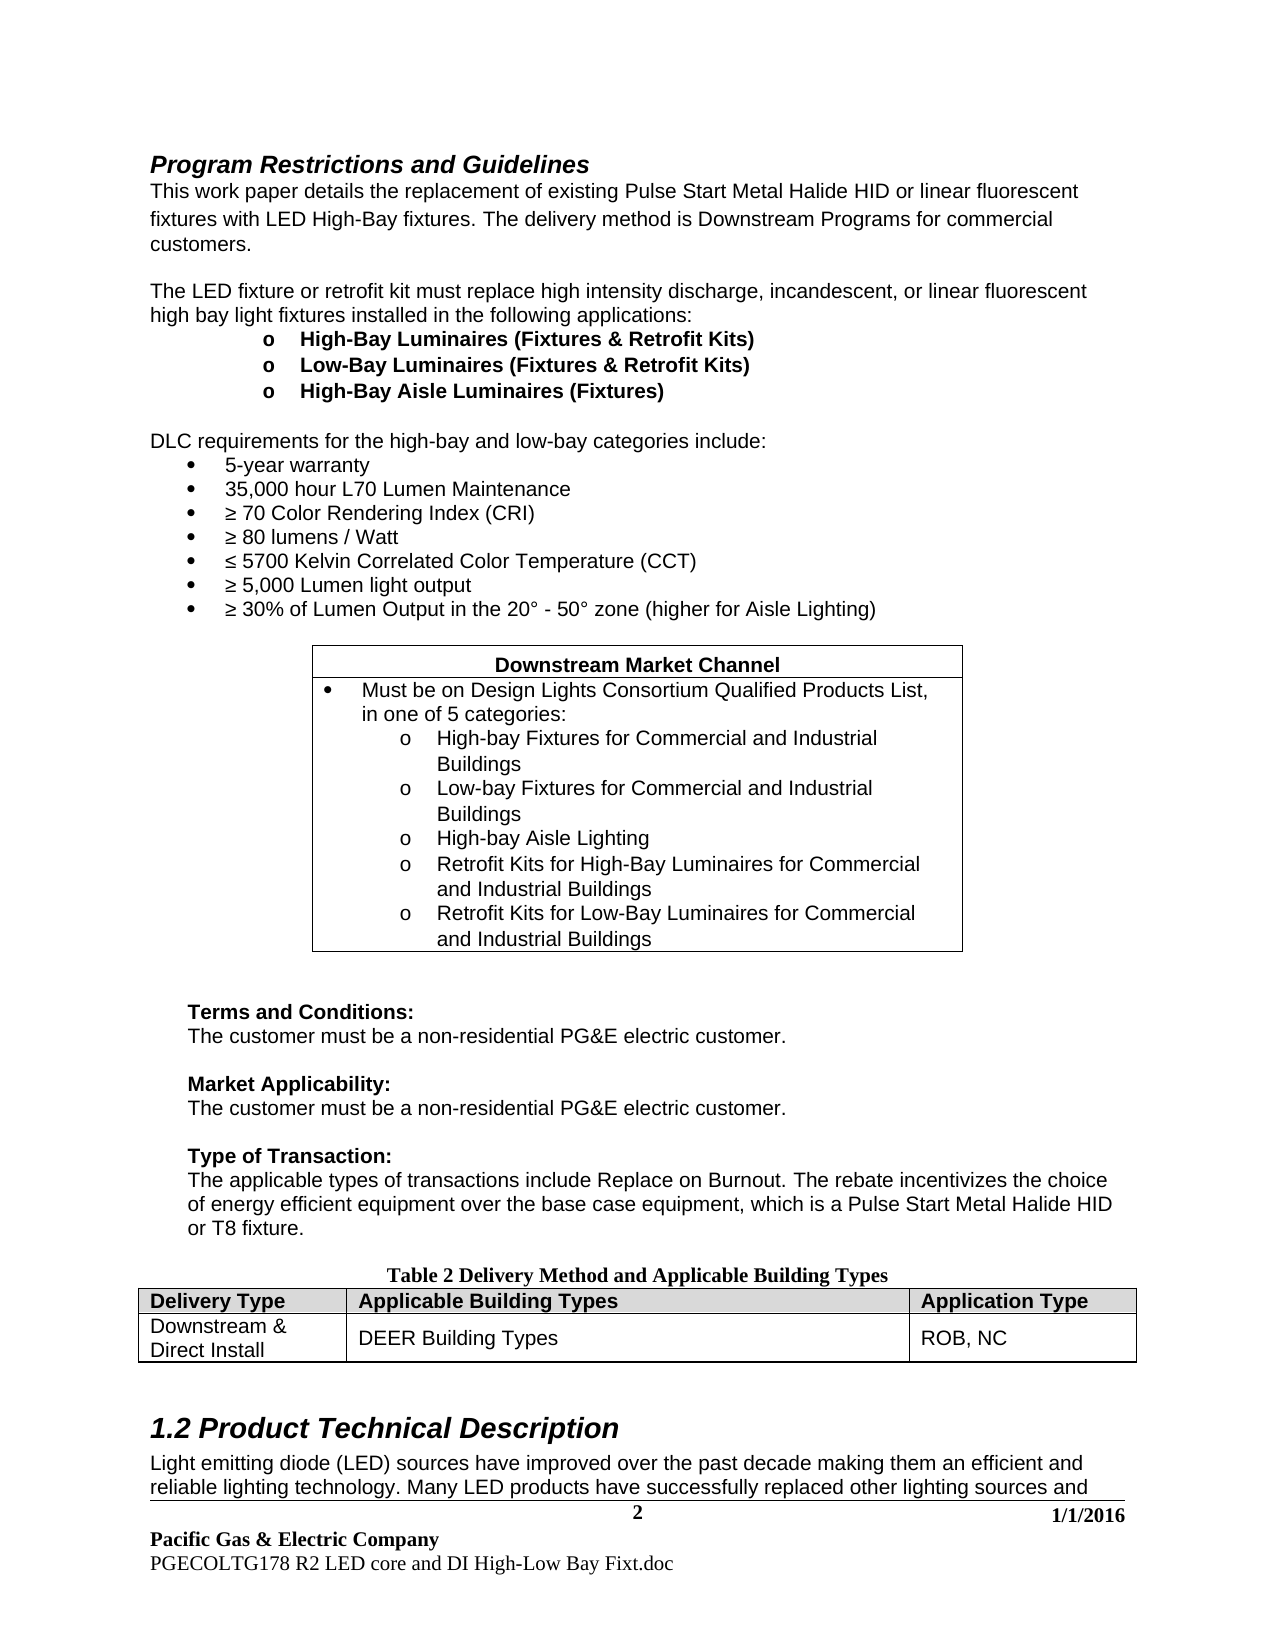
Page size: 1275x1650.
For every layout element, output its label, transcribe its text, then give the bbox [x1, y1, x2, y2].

table_cell DEER Building Types [347, 1314, 909, 1361]
text Table 2 Delivery Method and Applicable Building Types [150, 1263, 1125, 1287]
list ≤ 5700 Kelvin Correlated Color Temperature (CCT) [187, 549, 1125, 573]
list ≥ 30% of Lumen Output in the 20° - 50° zone (higher for Aisle Lighting) [187, 597, 1125, 621]
table_header Applicable Building Types [347, 1289, 909, 1312]
text This work paper details the replacement of existing Pulse Start Metal Halide HID or linear fluorescent fixtures with LED High-Bay fixtures. The delivery method is Downstream Programs for commercial customers. [150, 179, 1125, 255]
text DLC requirements for the high-bay and low-bay categories include: [150, 429, 1125, 453]
table_cell Must be on Design Lights Consortium Qualified Products List, in one of 5 categories: High-bay Fixtures for Commercial and Industrial Buildings Low-bay Fixtures for Commercial and Industrial Buildings High-bay Aisle Lighting Retrofit Kits for High-Bay Luminaires for Commercial and Industrial Buildings Retrofit Kits for Low-Bay Luminaires for Commercial and Industrial Buildings [313, 678, 962, 951]
table_cell ROB, NC [910, 1314, 1136, 1361]
list 5-year warranty [187, 453, 1125, 477]
list ≥ 5,000 Lumen light output [187, 573, 1125, 597]
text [150, 1451, 1125, 1499]
subtitle 1.2 Product Technical Description [150, 1411, 1125, 1445]
text The customer must be a non-residential PG&E electric customer. [187, 1024, 1125, 1048]
list ≥ 70 Color Rendering Index (CRI) [187, 501, 1125, 525]
list ≥ 80 lumens / Watt [187, 525, 1125, 549]
text Terms and Conditions: [187, 1000, 1125, 1024]
list Low-Bay Luminaires (Fixtures & Retrofit Kits) [262, 353, 1125, 379]
text Program Restrictions and Guidelines [150, 150, 1125, 179]
list High-Bay Aisle Luminaires (Fixtures) [262, 379, 1125, 405]
text The applicable types of transactions include Replace on Burnout. The rebate incentivizes the choice of energy efficient equipment over the base case equipment, which is a Pulse Start Metal Halide HID or T8 fixture. [187, 1168, 1125, 1239]
text The customer must be a non-residential PG&E electric customer. [187, 1096, 1125, 1120]
text The LED fixture or retrofit kit must replace high intensity discharge, incandescent, or linear fluorescent high bay light fixtures installed in the following applications: [150, 279, 1125, 327]
table_header Delivery Type [139, 1289, 346, 1312]
list High-Bay Luminaires (Fixtures & Retrofit Kits) [262, 327, 1125, 353]
text Market Applicability: [187, 1072, 1125, 1096]
table_cell Downstream & Direct Install [139, 1314, 346, 1361]
table_header Downstream Market Channel [313, 646, 962, 677]
list 35,000 hour L70 Lumen Maintenance [187, 477, 1125, 501]
table_header Application Type [910, 1289, 1136, 1312]
text Type of Transaction: [187, 1144, 1125, 1168]
